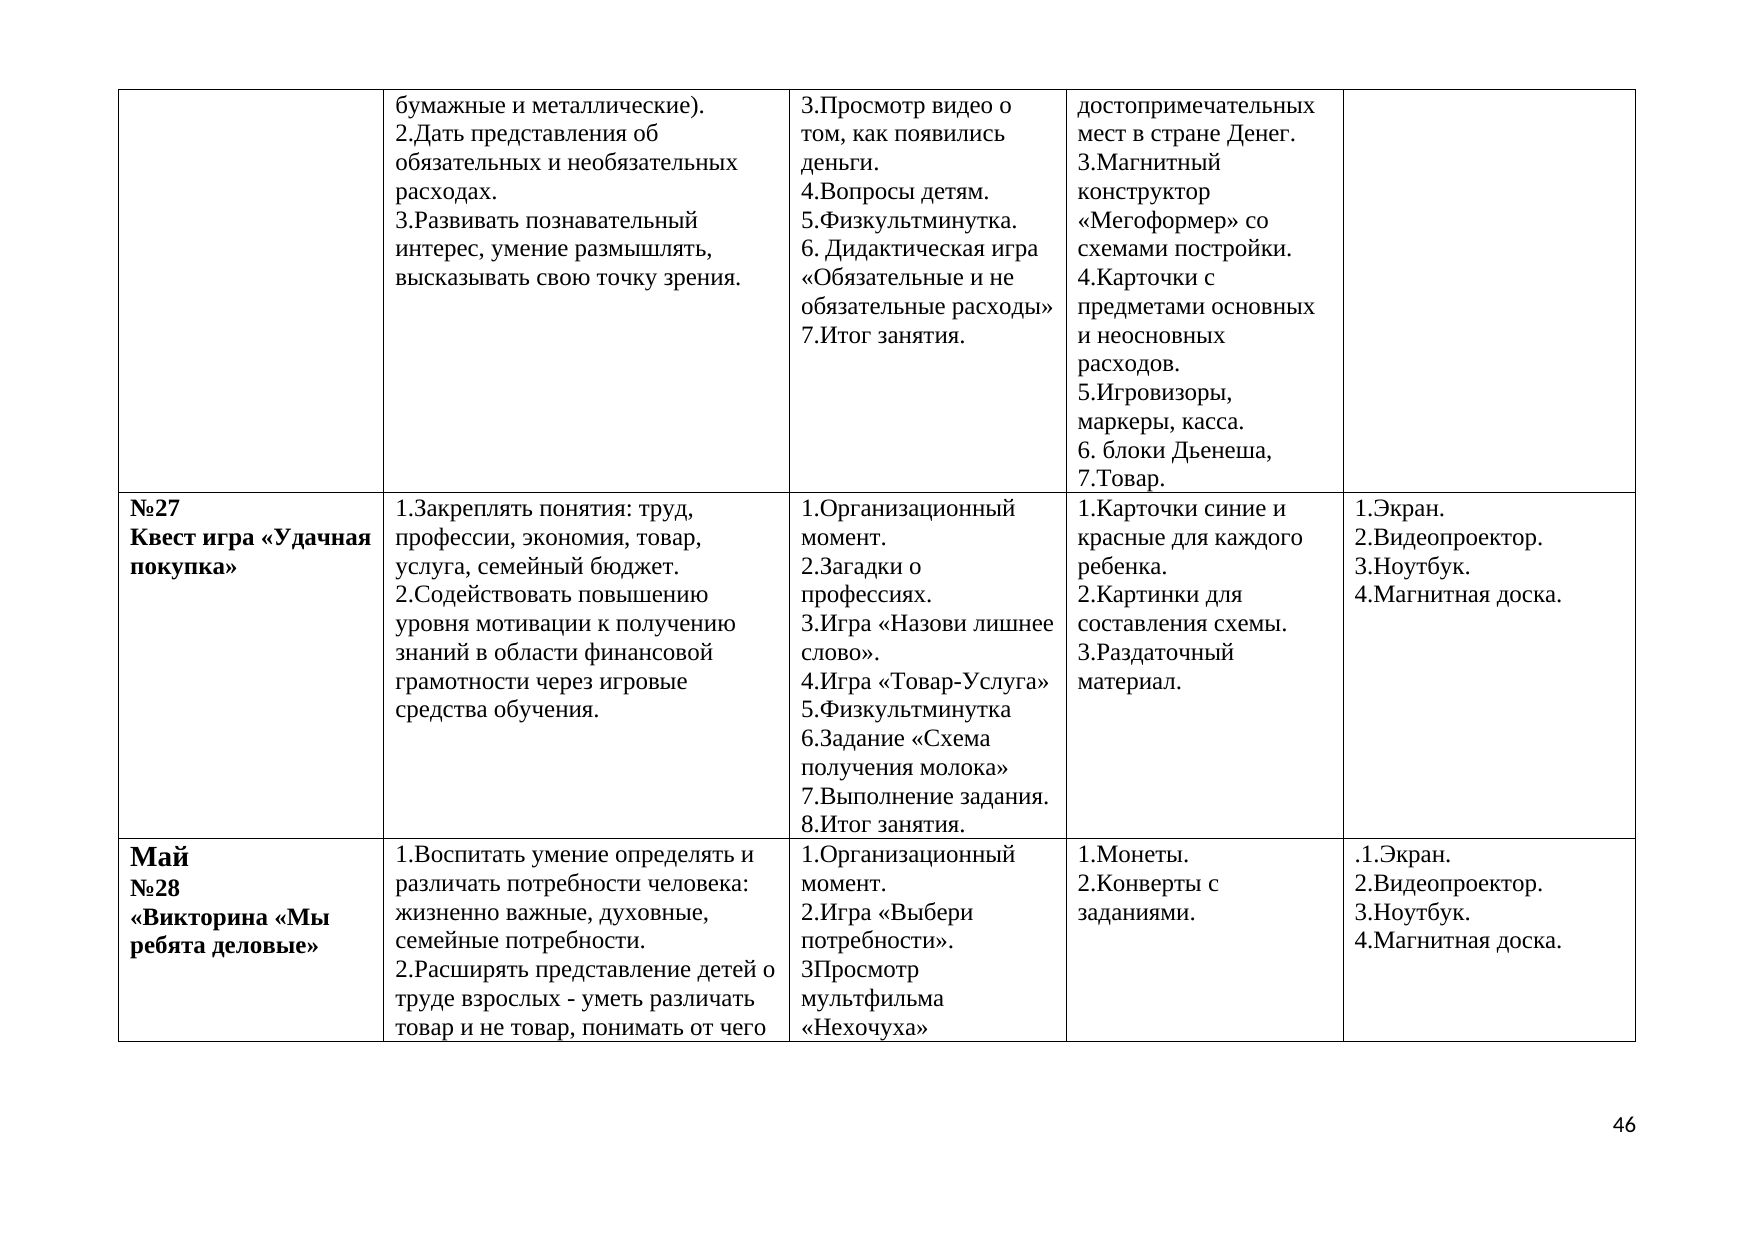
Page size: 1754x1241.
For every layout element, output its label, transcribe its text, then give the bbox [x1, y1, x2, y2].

table_cell 1.Экран. 2.Видеопроектор. 3.Ноутбук. 4.Магнитная доска. [1344, 493, 1635, 838]
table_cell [384, 90, 789, 492]
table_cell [1067, 839, 1343, 1041]
table_cell 1.Карточки синие и красные для каждого ребенка. 2.Картинки для составления схемы. 3.Раздаточный материал. [1067, 493, 1343, 838]
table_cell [790, 90, 1066, 492]
table_cell 1.Организационный момент. 2.Загадки о профессиях. 3.Игра «Назови лишнее слово». 4.Игра «Товар-Услуга» 5.Физкультминутка 6.Задание «Схема получения молока» 7.Выполнение задания. 8.Итог занятия. [790, 493, 1066, 838]
table_cell №27 Квест игра «Удачная покупка» [119, 493, 383, 838]
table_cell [384, 839, 789, 1041]
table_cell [1067, 90, 1343, 492]
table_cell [119, 839, 383, 1041]
table_cell 1.Закреплять понятия: труд, профессии, экономия, товар, услуга, семейный бюджет. 2.Содействовать повышению уровня мотивации к получению знаний в области финансовой грамотности через игровые средства обучения. [384, 493, 789, 838]
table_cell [1344, 90, 1635, 492]
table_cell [119, 90, 383, 492]
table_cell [790, 839, 1066, 1041]
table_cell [1344, 839, 1635, 1041]
